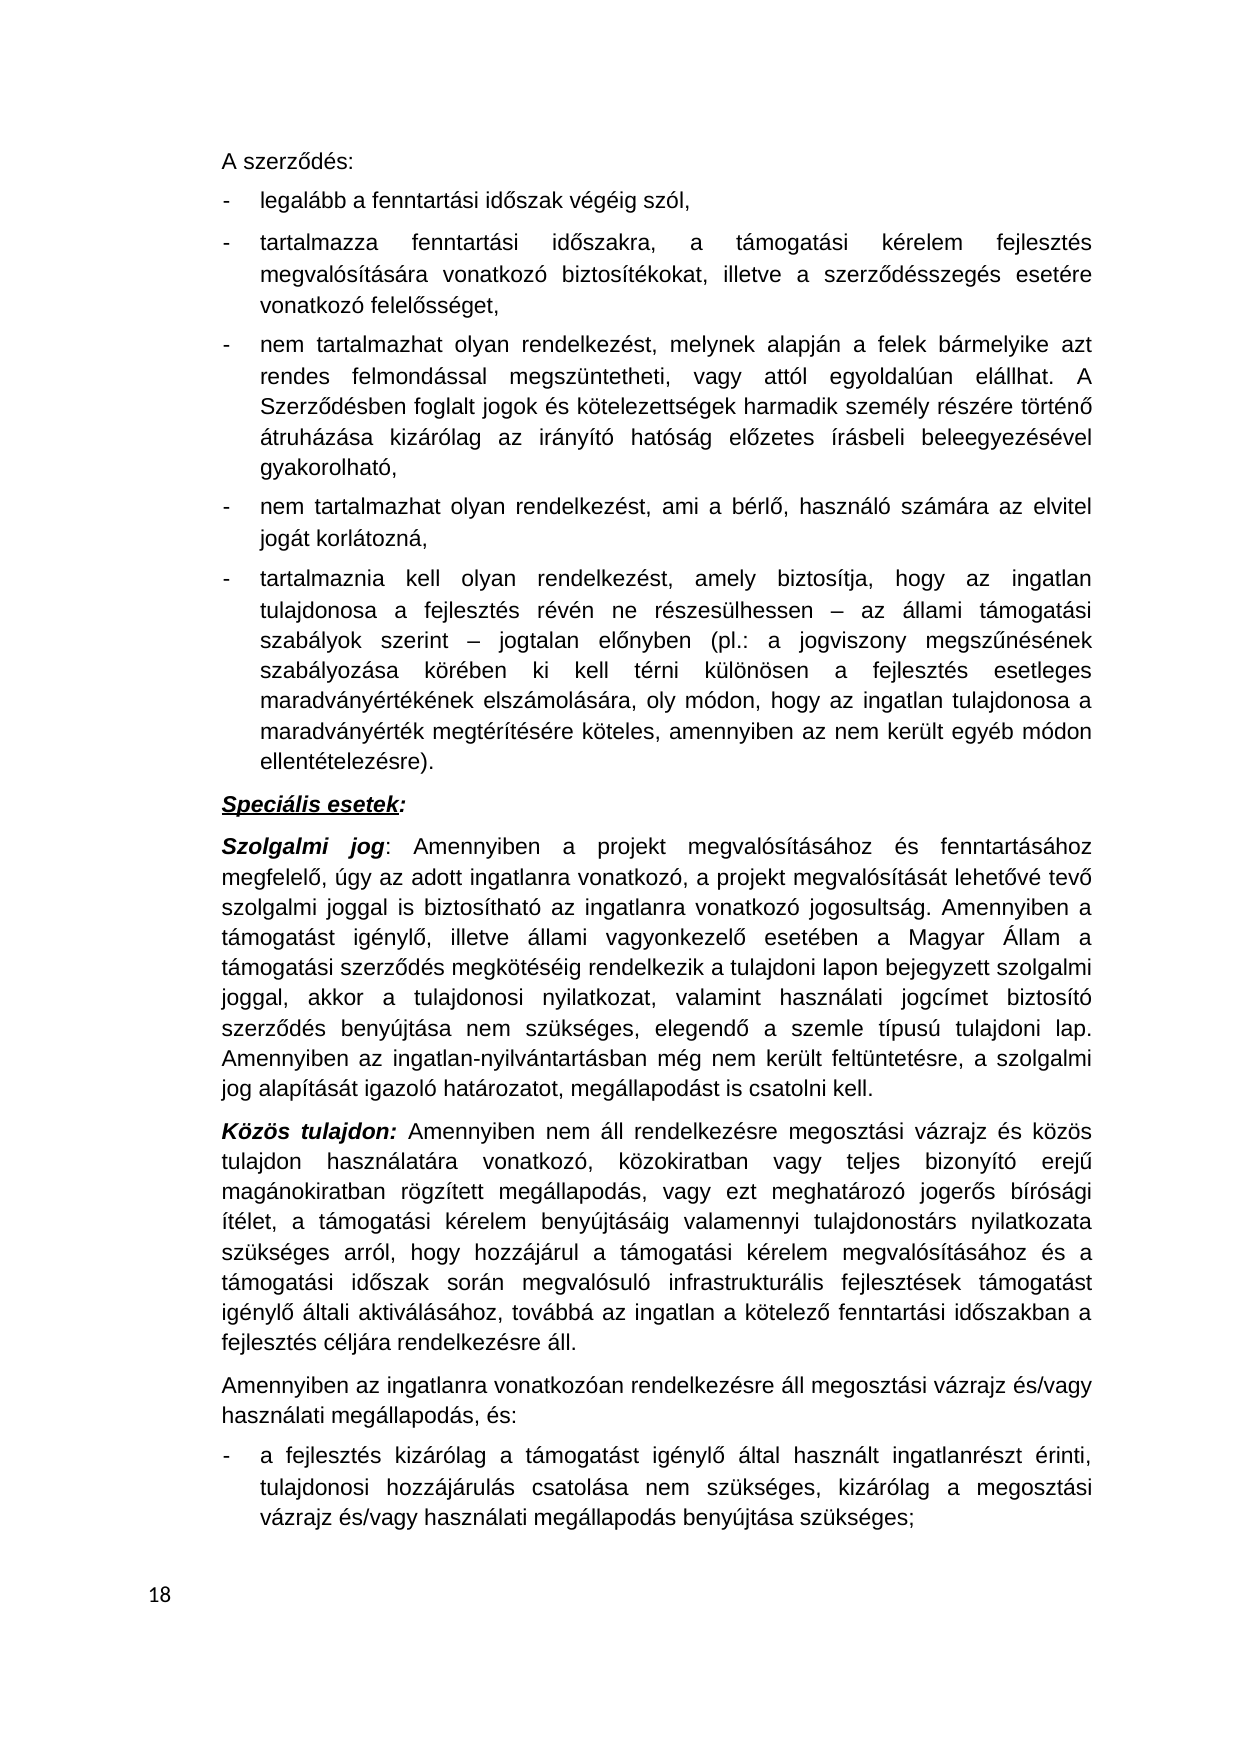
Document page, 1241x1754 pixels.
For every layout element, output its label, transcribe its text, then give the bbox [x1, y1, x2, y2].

list nem tartalmazhat olyan rendelkezést, ami a bérlő, használó számára az elvitel jogát korlátozná, [223, 490, 1093, 552]
list tartalmaznia kell olyan rendelkezést, amely biztosítja, hogy az ingatlan tulajdonosa a fejlesztés révén ne részesülhessen – az állami támogatási szabályok szerint – jogtalan előnyben (pl.: a jogviszony megszűnésének szabályozása körében ki kell térni különösen a fejlesztés esetleges maradványértékének elszámolására, oly módon, hogy az ingatlan tulajdonosa a maradványérték megtérítésére köteles, amennyiben az nem került egyéb módon ellentételezésre). [223, 562, 1093, 774]
list legalább a fenntartási időszak végéig szól, [223, 184, 1093, 215]
list a fejlesztés kizárólag a támogatást igénylő által használt ingatlanrészt érinti, tulajdonosi hozzájárulás csatolása nem szükséges, kizárólag a megosztási vázrajz és/vagy használati megállapodás benyújtása szükséges; [223, 1438, 1093, 1530]
text Speciális esetek: [221, 791, 1093, 817]
text Közös tulajdon: Amennyiben nem áll rendelkezésre megosztási vázrajz és közös tulajdon használatára vonatkozó, közokiratban vagy teljes bizonyító erejű magánokiratban rögzített megállapodás, vagy ezt meghatározó jogerős bírósági ítélet, a támogatási kérelem benyújtásáig valamennyi tulajdonostárs nyilatkozata szükséges arról, hogy hozzájárul a támogatási kérelem megvalósításához és a támogatási időszak során megvalósuló infrastrukturális fejlesztések támogatást igénylő általi aktiválásához, továbbá az ingatlan a kötelező fenntartási időszakban a fejlesztés céljára rendelkezésre áll. [221, 1118, 1093, 1356]
list nem tartalmazhat olyan rendelkezést, melynek alapján a felek bármelyike azt rendes felmondással megszüntetheti, vagy attól egyoldalúan elállhat. A Szerződésben foglalt jogok és kötelezettségek harmadik személy részére történő átruházása kizárólag az irányító hatóság előzetes írásbeli beleegyezésével gyakorolható, [223, 328, 1093, 480]
text Amennyiben az ingatlanra vonatkozóan rendelkezésre áll megosztási vázrajz és/vagy használati megállapodás, és: [221, 1372, 1093, 1428]
list tartalmazza fenntartási időszakra, a támogatási kérelem fejlesztés megvalósítására vonatkozó biztosítékokat, illetve a szerződésszegés esetére vonatkozó felelősséget, [223, 226, 1093, 318]
text A szerződés: [221, 148, 1093, 174]
text Szolgalmi jog: Amennyiben a projekt megvalósításához és fenntartásához megfelelő, úgy az adott ingatlanra vonatkozó, a projekt megvalósítását lehetővé tevő szolgalmi joggal is biztosítható az ingatlanra vonatkozó jogosultság. Amennyiben a támogatást igénylő, illetve állami vagyonkezelő esetében a Magyar Állam a támogatási szerződés megkötéséig rendelkezik a tulajdoni lapon bejegyzett szolgalmi joggal, akkor a tulajdonosi nyilatkozat, valamint használati jogcímet biztosító szerződés benyújtása nem szükséges, elegendő a szemle típusú tulajdoni lap. Amennyiben az ingatlan-nyilvántartásban még nem került feltüntetésre, a szolgalmi jog alapítását igazoló határozatot, megállapodást is csatolni kell. [221, 833, 1093, 1101]
